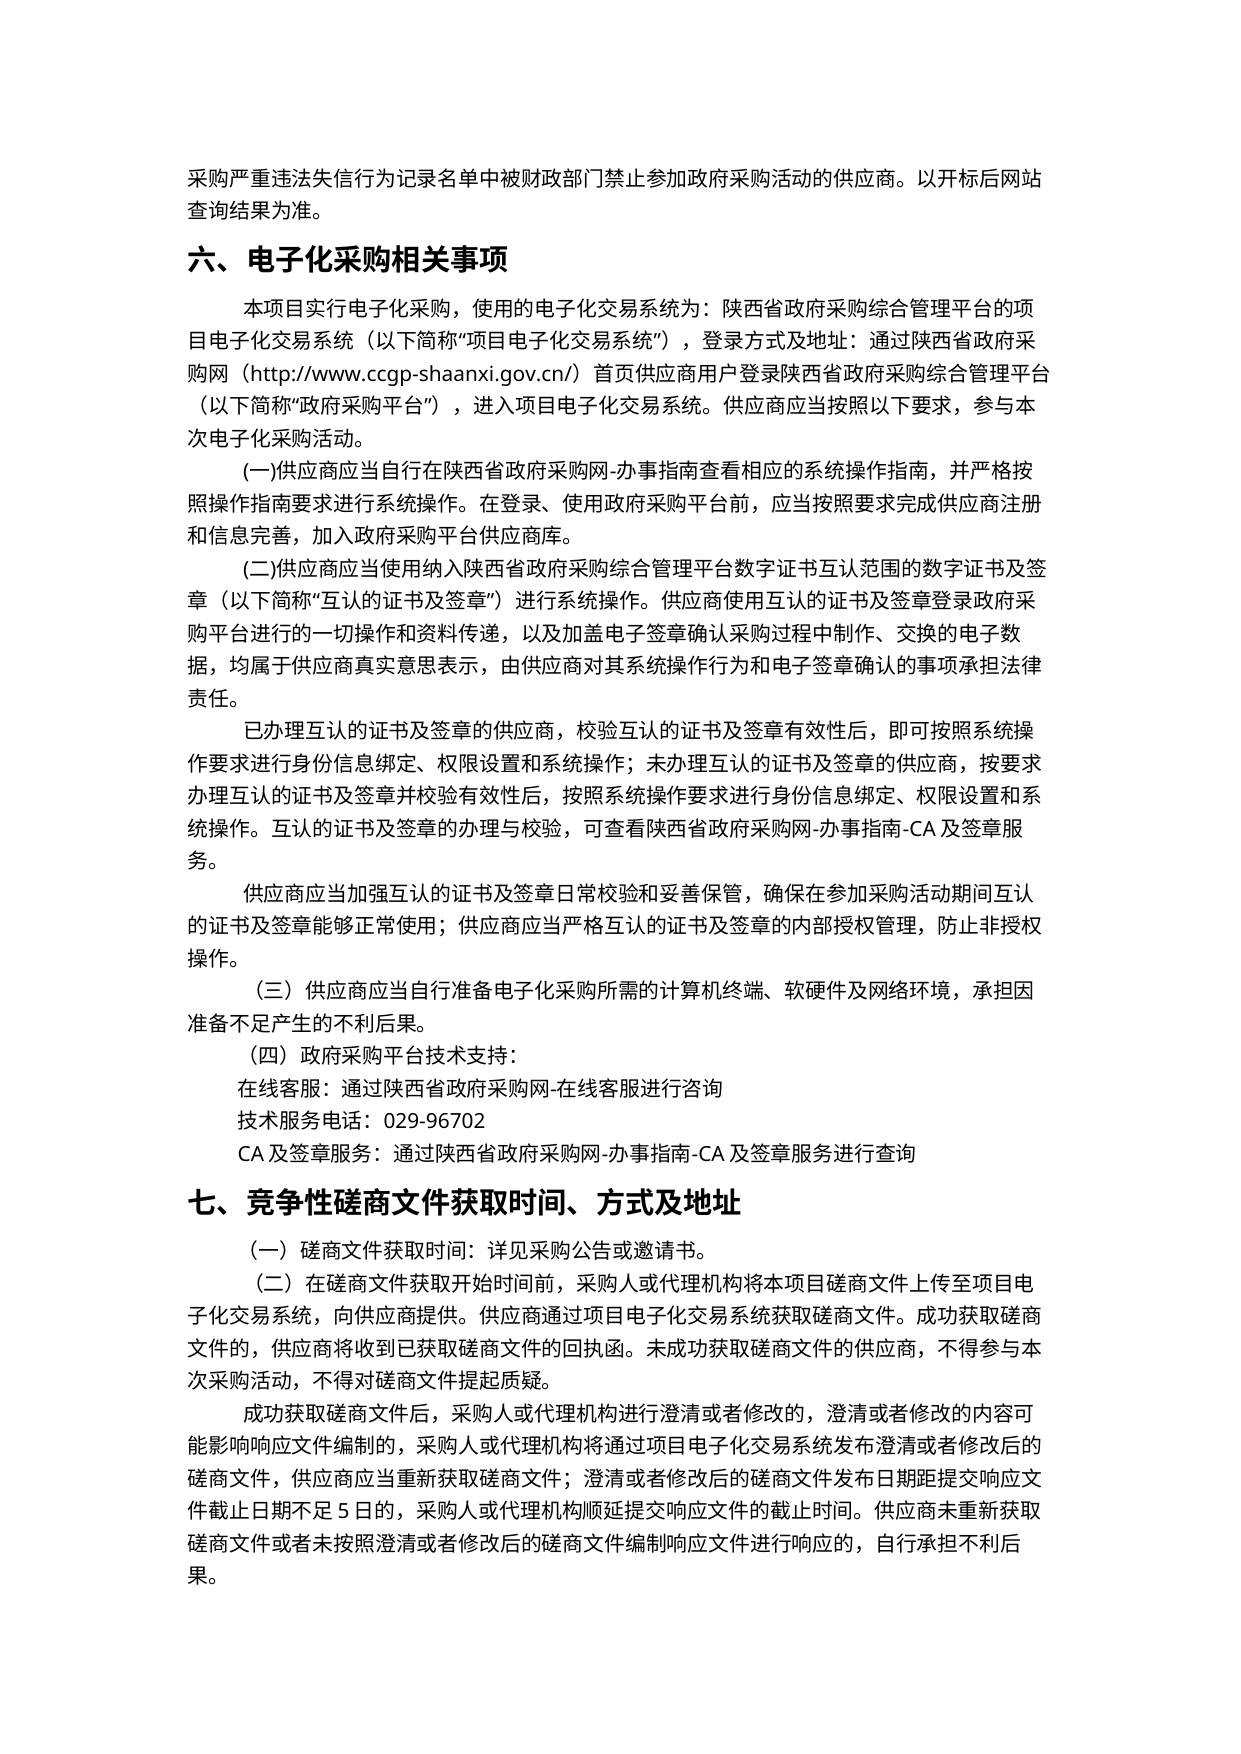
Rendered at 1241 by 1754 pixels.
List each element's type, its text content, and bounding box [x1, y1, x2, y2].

text 技术服务电话：029-96702 [187, 1104, 1053, 1137]
text 本项目实行电子化采购，使用的电子化交易系统为：陕西省政府采购综合管理平台的项目电子化交易系统（以下简称“项目电子化交易系统”），登录方式及地址：通过陕西省政府采购网（http://www.ccgp-shaanxi.gov.cn/）首页供应商用户登录陕西省政府采购综合管理平台（以下简称“政府采购平台”），进入项目电子化交易系统。供应商应当按照以下要求，参与本次电子化采购活动。 [187, 292, 1053, 454]
text （二）在磋商文件获取开始时间前，采购人或代理机构将本项目磋商文件上传至项目电子化交易系统，向供应商提供。供应商通过项目电子化交易系统获取磋商文件。成功获取磋商文件的，供应商将收到已获取磋商文件的回执函。未成功获取磋商文件的供应商，不得参与本次采购活动，不得对磋商文件提起质疑。 [187, 1267, 1053, 1397]
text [187, 162, 1053, 227]
text 成功获取磋商文件后，采购人或代理机构进行澄清或者修改的，澄清或者修改的内容可能影响响应文件编制的，采购人或代理机构将通过项目电子化交易系统发布澄清或者修改后的磋商文件，供应商应当重新获取磋商文件；澄清或者修改后的磋商文件发布日期距提交响应文件截止日期不足5日的，采购人或代理机构顺延提交响应文件的截止时间。供应商未重新获取磋商文件或者未按照澄清或者修改后的磋商文件编制响应文件进行响应的，自行承担不利后果。 [187, 1397, 1053, 1592]
text （三）供应商应当自行准备电子化采购所需的计算机终端、软硬件及网络环境，承担因准备不足产生的不利后果。 [187, 974, 1053, 1039]
text 在线客服：通过陕西省政府采购网-在线客服进行咨询 [187, 1072, 1053, 1104]
text (二)供应商应当使用纳入陕西省政府采购综合管理平台数字证书互认范围的数字证书及签章（以下简称“互认的证书及签章”）进行系统操作。供应商使用互认的证书及签章登录政府采购平台进行的一切操作和资料传递，以及加盖电子签章确认采购过程中制作、交换的电子数据，均属于供应商真实意思表示，由供应商对其系统操作行为和电子签章确认的事项承担法律责任。 [187, 552, 1053, 714]
text (一)供应商应当自行在陕西省政府采购网-办事指南查看相应的系统操作指南，并严格按照操作指南要求进行系统操作。在登录、使用政府采购平台前，应当按照要求完成供应商注册和信息完善，加入政府采购平台供应商库。 [187, 454, 1053, 552]
text 六、电子化采购相关事项 [187, 227, 1053, 292]
text 七、竞争性磋商文件获取时间、方式及地址 [187, 1169, 1053, 1234]
text （四）政府采购平台技术支持： [187, 1039, 1053, 1072]
text 供应商应当加强互认的证书及签章日常校验和妥善保管，确保在参加采购活动期间互认的证书及签章能够正常使用；供应商应当严格互认的证书及签章的内部授权管理，防止非授权操作。 [187, 877, 1053, 974]
text CA及签章服务：通过陕西省政府采购网-办事指南-CA及签章服务进行查询 [187, 1137, 1053, 1169]
text （一）磋商文件获取时间：详见采购公告或邀请书。 [187, 1234, 1053, 1267]
text 已办理互认的证书及签章的供应商，校验互认的证书及签章有效性后，即可按照系统操作要求进行身份信息绑定、权限设置和系统操作；未办理互认的证书及签章的供应商，按要求办理互认的证书及签章并校验有效性后，按照系统操作要求进行身份信息绑定、权限设置和系统操作。互认的证书及签章的办理与校验，可查看陕西省政府采购网-办事指南-CA及签章服务。 [187, 714, 1053, 877]
